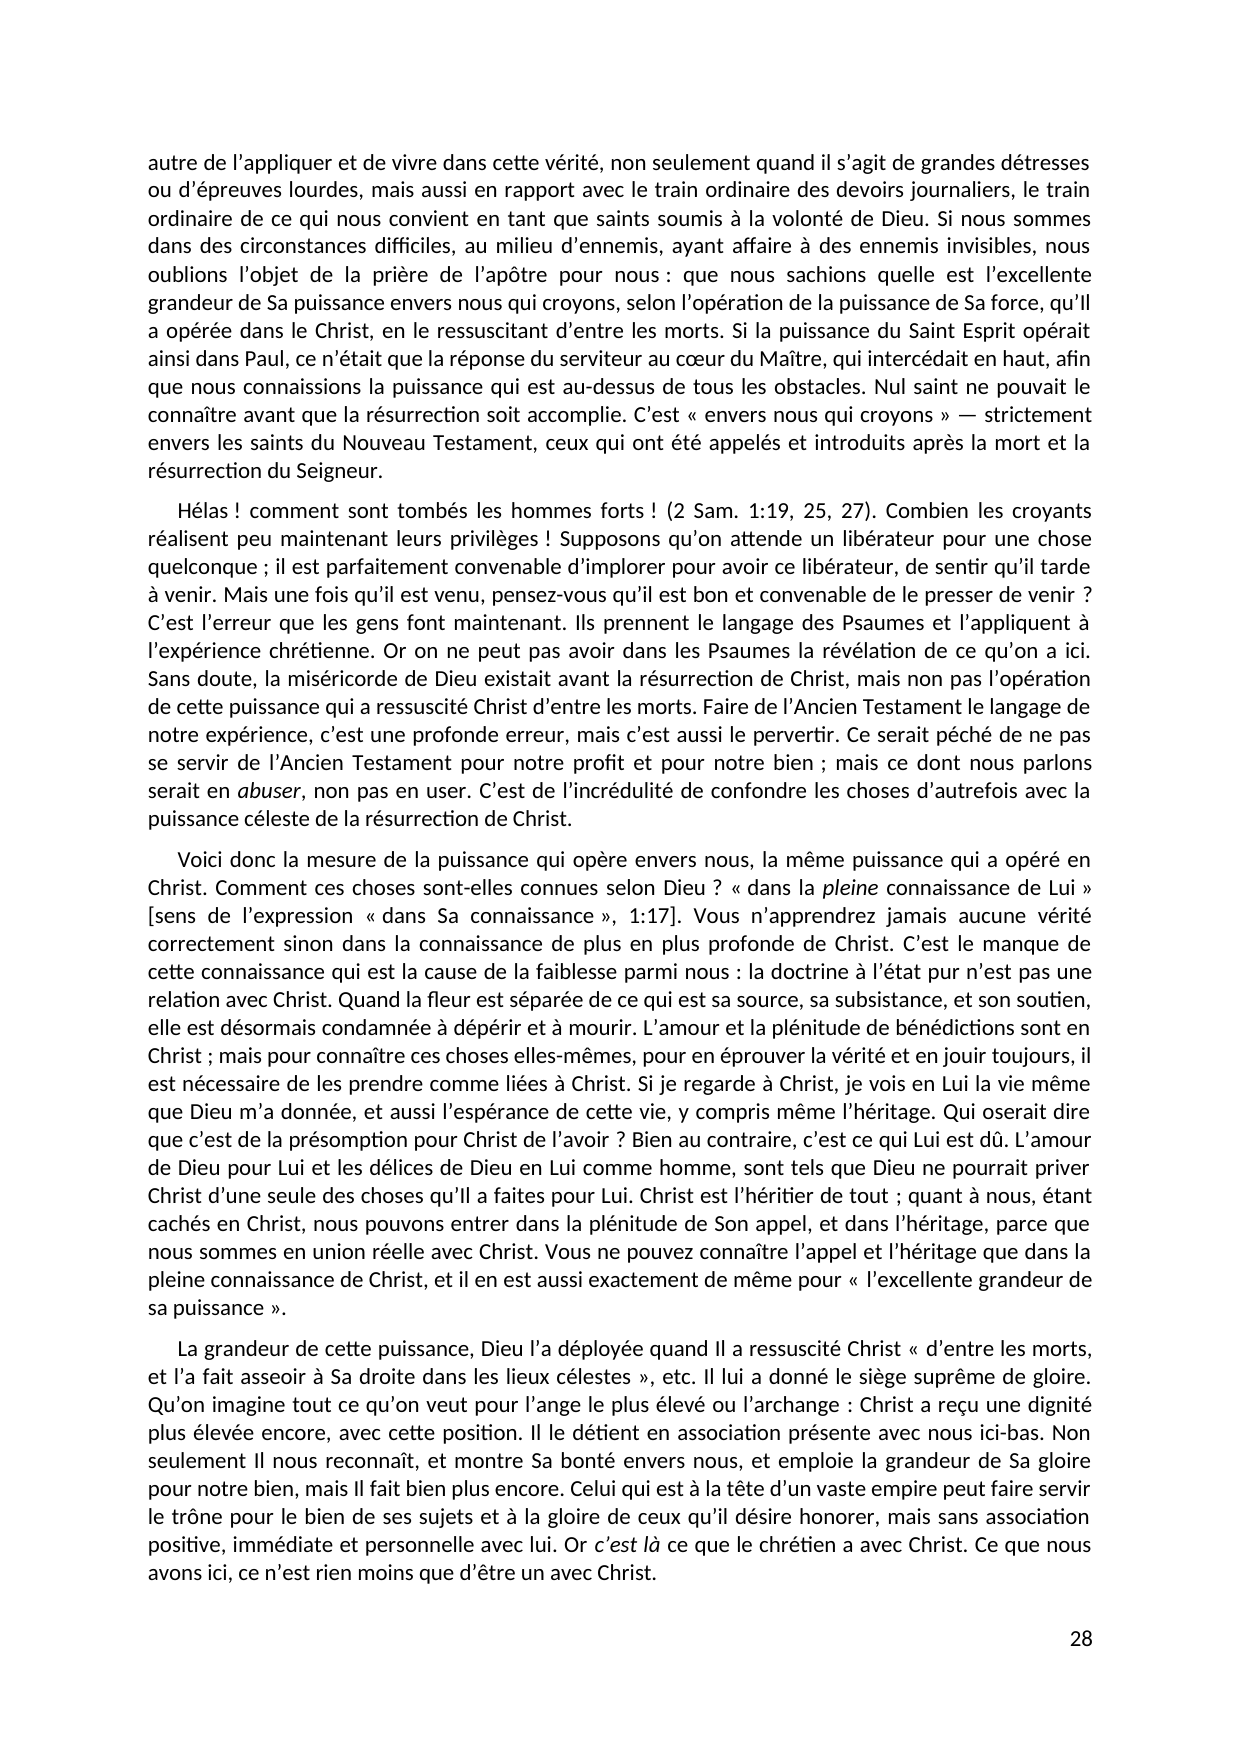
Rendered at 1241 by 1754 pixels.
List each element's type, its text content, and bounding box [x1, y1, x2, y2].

text Hélas ! comment sont tombés les hommes forts ! (2 Sam. 1:19, 25, 27). Combien les croyants réalisent peu maintenant leurs privilèges ! Supposons qu’on attende un libérateur pour une chose quelconque ; il est parfaitement convenable d’implorer pour avoir ce libérateur, de sentir qu’il tarde à venir. Mais une fois qu’il est venu, pensez-vous qu’il est bon et convenable de le presser de venir ? C’est l’erreur que les gens font maintenant. Ils prennent le langage des Psaumes et l’appliquent à l’expérience chrétienne. Or on ne peut pas avoir dans les Psaumes la révélation de ce qu’on a ici. Sans doute, la miséricorde de Dieu existait avant la résurrection de Christ, mais non pas l’opération de cette puissance qui a ressuscité Christ d’entre les morts. Faire de l’Ancien Testament le langage de notre expérience, c’est une profonde erreur, mais c’est aussi le pervertir. Ce serait péché de ne pas se servir de l’Ancien Testament pour notre profit et pour notre bien ; mais ce dont nous parlons serait en abuser, non pas en user. C’est de l’incrédulité de confondre les choses d’autrefois avec la puissance céleste de la résurrection de Christ. [148, 496, 1093, 833]
text La grandeur de cette puissance, Dieu l’a déployée quand Il a ressuscité Christ « d’entre les morts, et l’a fait asseoir à Sa droite dans les lieux célestes », etc. Il lui a donné le siège suprême de gloire. Qu’on imagine tout ce qu’on veut pour l’ange le plus élevé ou l’archange : Christ a reçu une dignité plus élevée encore, avec cette position. Il le détient en association présente avec nous ici-bas. Non seulement Il nous reconnaît, et montre Sa bonté envers nous, et emploie la grandeur de Sa gloire pour notre bien, mais Il fait bien plus encore. Celui qui est à la tête d’un vaste empire peut faire servir le trône pour le bien de ses sujets et à la gloire de ceux qu’il désire honorer, mais sans association positive, immédiate et personnelle avec lui. Or c’est là ce que le chrétien a avec Christ. Ce que nous avons ici, ce n’est rien moins que d’être un avec Christ. [148, 1334, 1093, 1586]
text Voici donc la mesure de la puissance qui opère envers nous, la même puissance qui a opéré en Christ. Comment ces choses sont-elles connues selon Dieu ? « dans la pleine connaissance de Lui » [sens de l’expression « dans Sa connaissance », 1:17]. Vous n’apprendrez jamais aucune vérité correctement sinon dans la connaissance de plus en plus profonde de Christ. C’est le manque de cette connaissance qui est la cause de la faiblesse parmi nous : la doctrine à l’état pur n’est pas une relation avec Christ. Quand la fleur est séparée de ce qui est sa source, sa subsistance, et son soutien, elle est désormais condamnée à dépérir et à mourir. L’amour et la plénitude de bénédictions sont en Christ ; mais pour connaître ces choses elles-mêmes, pour en éprouver la vérité et en jouir toujours, il est nécessaire de les prendre comme liées à Christ. Si je regarde à Christ, je vois en Lui la vie même que Dieu m’a donnée, et aussi l’espérance de cette vie, y compris même l’héritage. Qui oserait dire que c’est de la présomption pour Christ de l’avoir ? Bien au contraire, c’est ce qui Lui est dû. L’amour de Dieu pour Lui et les délices de Dieu en Lui comme homme, sont tels que Dieu ne pourrait priver Christ d’une seule des choses qu’Il a faites pour Lui. Christ est l’héritier de tout ; quant à nous, étant cachés en Christ, nous pouvons entrer dans la plénitude de Son appel, et dans l’héritage, parce que nous sommes en union réelle avec Christ. Vous ne pouvez connaître l’appel et l’héritage que dans la pleine connaissance de Christ, et il en est aussi exactement de même pour « l’excellente grandeur de sa puissance ». [148, 845, 1093, 1321]
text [148, 148, 1093, 484]
